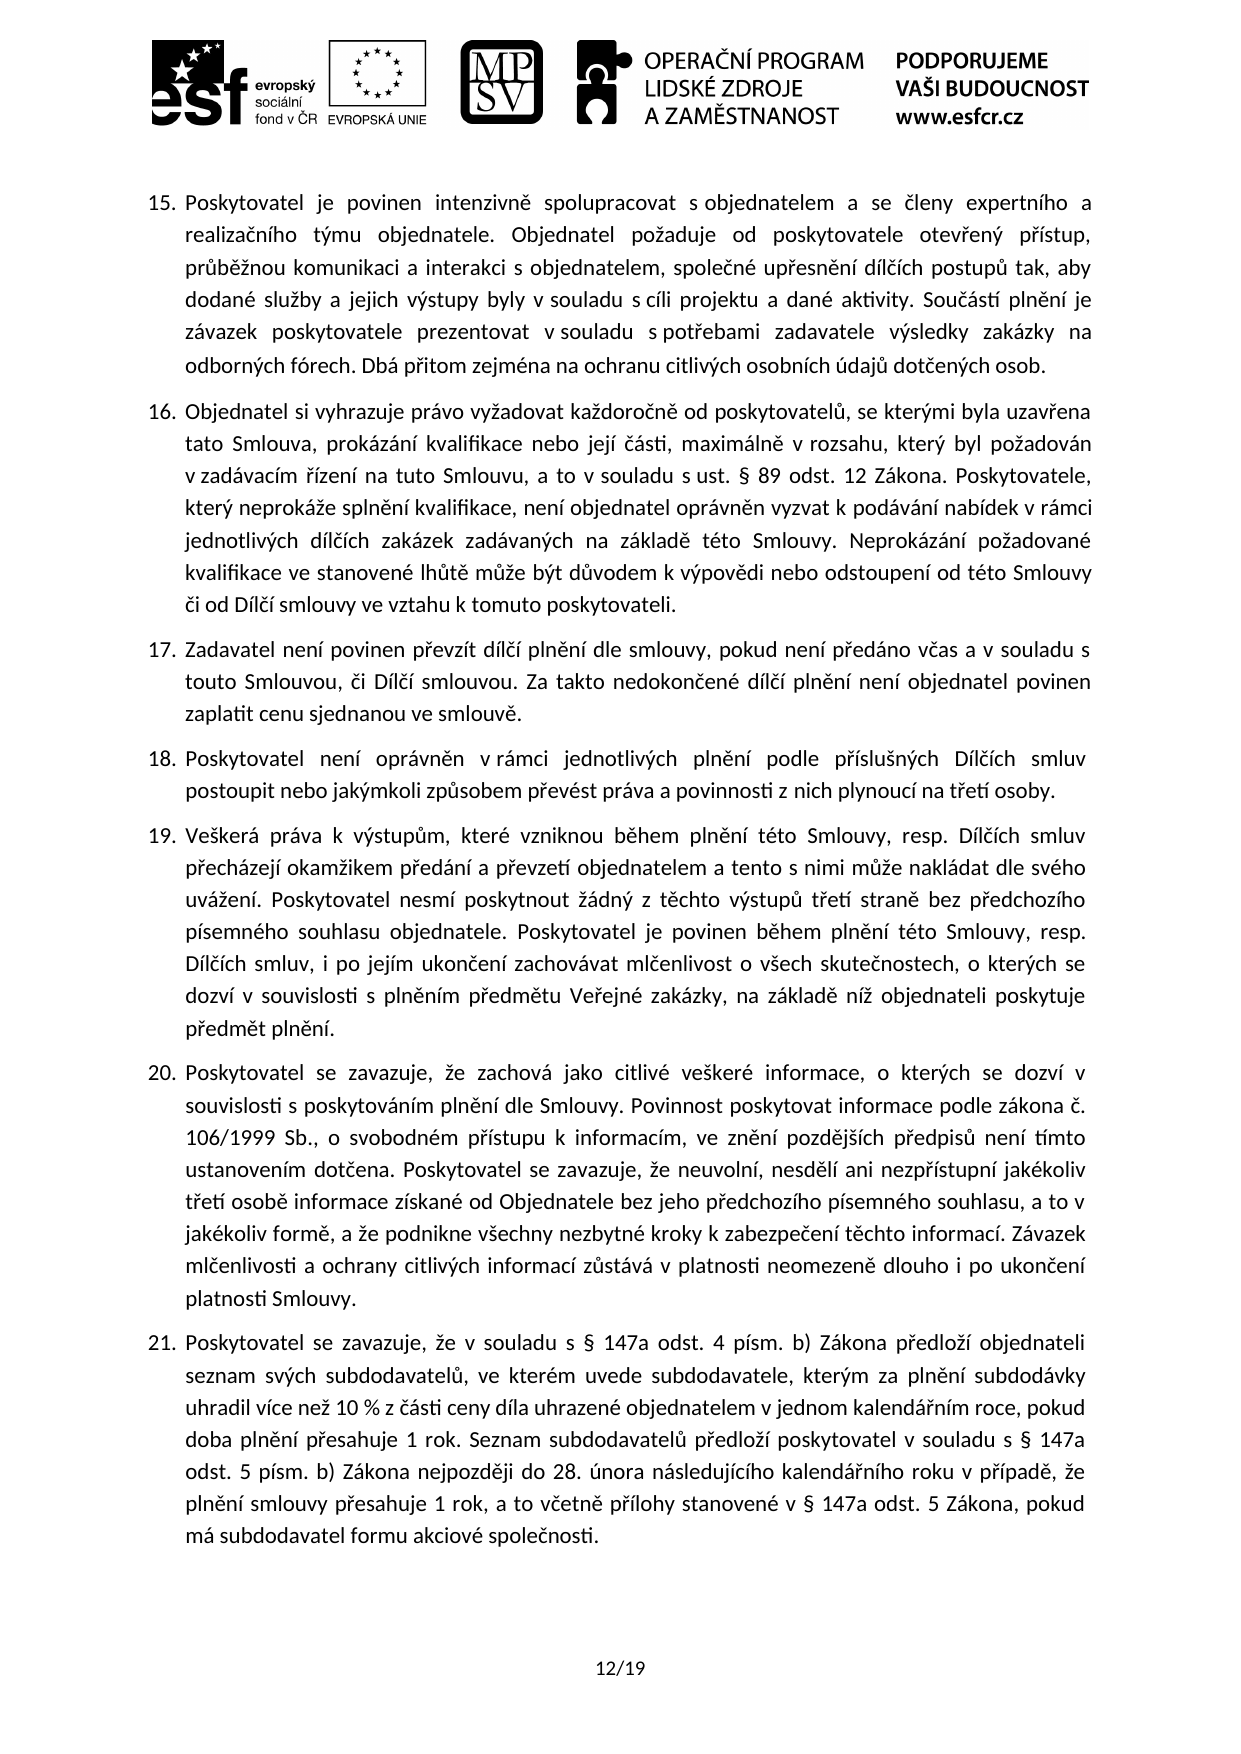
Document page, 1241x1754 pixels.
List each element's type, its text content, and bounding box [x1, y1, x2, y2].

list Poskytovatel není oprávněn v rámci jednotlivých plnění podle příslušných Dílčích smluv postoupit nebo jakýmkoli způsobem převést práva a povinnosti z nich plynoucí na třetí osoby. [148, 744, 1087, 804]
list Veškerá práva k výstupům, které vzniknou během plnění této Smlouvy, resp. Dílčích smluv přecházejí okamžikem předání a převzetí objednatelem a tento s nimi může nakládat dle svého uvážení. Poskytovatel nesmí poskytnout žádný z těchto výstupů třetí straně bez předchozího písemného souhlasu objednatele. Poskytovatel je povinen během plnění této Smlouvy, resp. Dílčích smluv, i po jejím ukončení zachovávat mlčenlivost o všech skutečnostech, o kterých se dozví v souvislosti s plněním předmětu Veřejné zakázky, na základě níž objednateli poskytuje předmět plnění. [148, 821, 1087, 1042]
list Zadavatel není povinen převzít dílčí plnění dle smlouvy, pokud není předáno včas a v souladu s touto Smlouvou, či Dílčí smlouvou. Za takto nedokončené dílčí plnění není objednatel povinen zaplatit cenu sjednanou ve smlouvě. [148, 635, 1092, 727]
picture [152, 40, 1089, 130]
list Objednatel si vyhrazuje právo vyžadovat každoročně od poskytovatelů, se kterými byla uzavřena tato Smlouva, prokázání kvalifikace nebo její části, maximálně v rozsahu, který byl požadován v zadávacím řízení na tuto Smlouvu, a to v souladu s ust. § 89 odst. 12 Zákona. Poskytovatele, který neprokáže splnění kvalifikace, není objednatel oprávněn vyzvat k podávání nabídek v rámci jednotlivých dílčích zakázek zadávaných na základě této Smlouvy. Neprokázání požadované kvalifikace ve stanovené lhůtě může být důvodem k výpovědi nebo odstoupení od této Smlouvy či od Dílčí smlouvy ve vztahu k tomuto poskytovateli. [148, 397, 1092, 618]
list Poskytovatel se zavazuje, že zachová jako citlivé veškeré informace, o kterých se dozví v souvislosti s poskytováním plnění dle Smlouvy. Povinnost poskytovat informace podle zákona č. 106/1999 Sb., o svobodném přístupu k informacím, ve znění pozdějších předpisů není tímto ustanovením dotčena. Poskytovatel se zavazuje, že neuvolní, nesdělí ani nezpřístupní jakékoliv třetí osobě informace získané od Objednatele bez jeho předchozího písemného souhlasu, a to v jakékoliv formě, a že podnikne všechny nezbytné kroky k zabezpečení těchto informací. Závazek mlčenlivosti a ochrany citlivých informací zůstává v platnosti neomezeně dlouho i po ukončení platnosti Smlouvy. [148, 1058, 1087, 1312]
list Poskytovatel se zavazuje, že v souladu s § 147a odst. 4 písm. b) Zákona předloží objednateli seznam svých subdodavatelů, ve kterém uvede subdodavatele, kterým za plnění subdodávky uhradil více než 10 % z části ceny díla uhrazené objednatelem v jednom kalendářním roce, pokud doba plnění přesahuje 1 rok. Seznam subdodavatelů předloží poskytovatel v souladu s § 147a odst. 5 písm. b) Zákona nejpozději do 28. února následujícího kalendářního roku v případě, že plnění smlouvy přesahuje 1 rok, a to včetně přílohy stanovené v § 147a odst. 5 Zákona, pokud má subdodavatel formu akciové společnosti. [148, 1328, 1087, 1550]
list Poskytovatel je povinen intenzivně spolupracovat s objednatelem a se členy expertního a realizačního týmu objednatele. Objednatel požaduje od poskytovatele otevřený přístup, průběžnou komunikaci a interakci s objednatelem, společné upřesnění dílčích postupů tak, aby dodané služby a jejich výstupy byly v souladu s cíli projektu a dané aktivity. Součástí plnění je závazek poskytovatele prezentovat v souladu s potřebami zadavatele výsledky zakázky na odborných fórech. Dbá přitom zejména na ochranu citlivých osobních údajů dotčených osob. [147, 188, 1092, 380]
